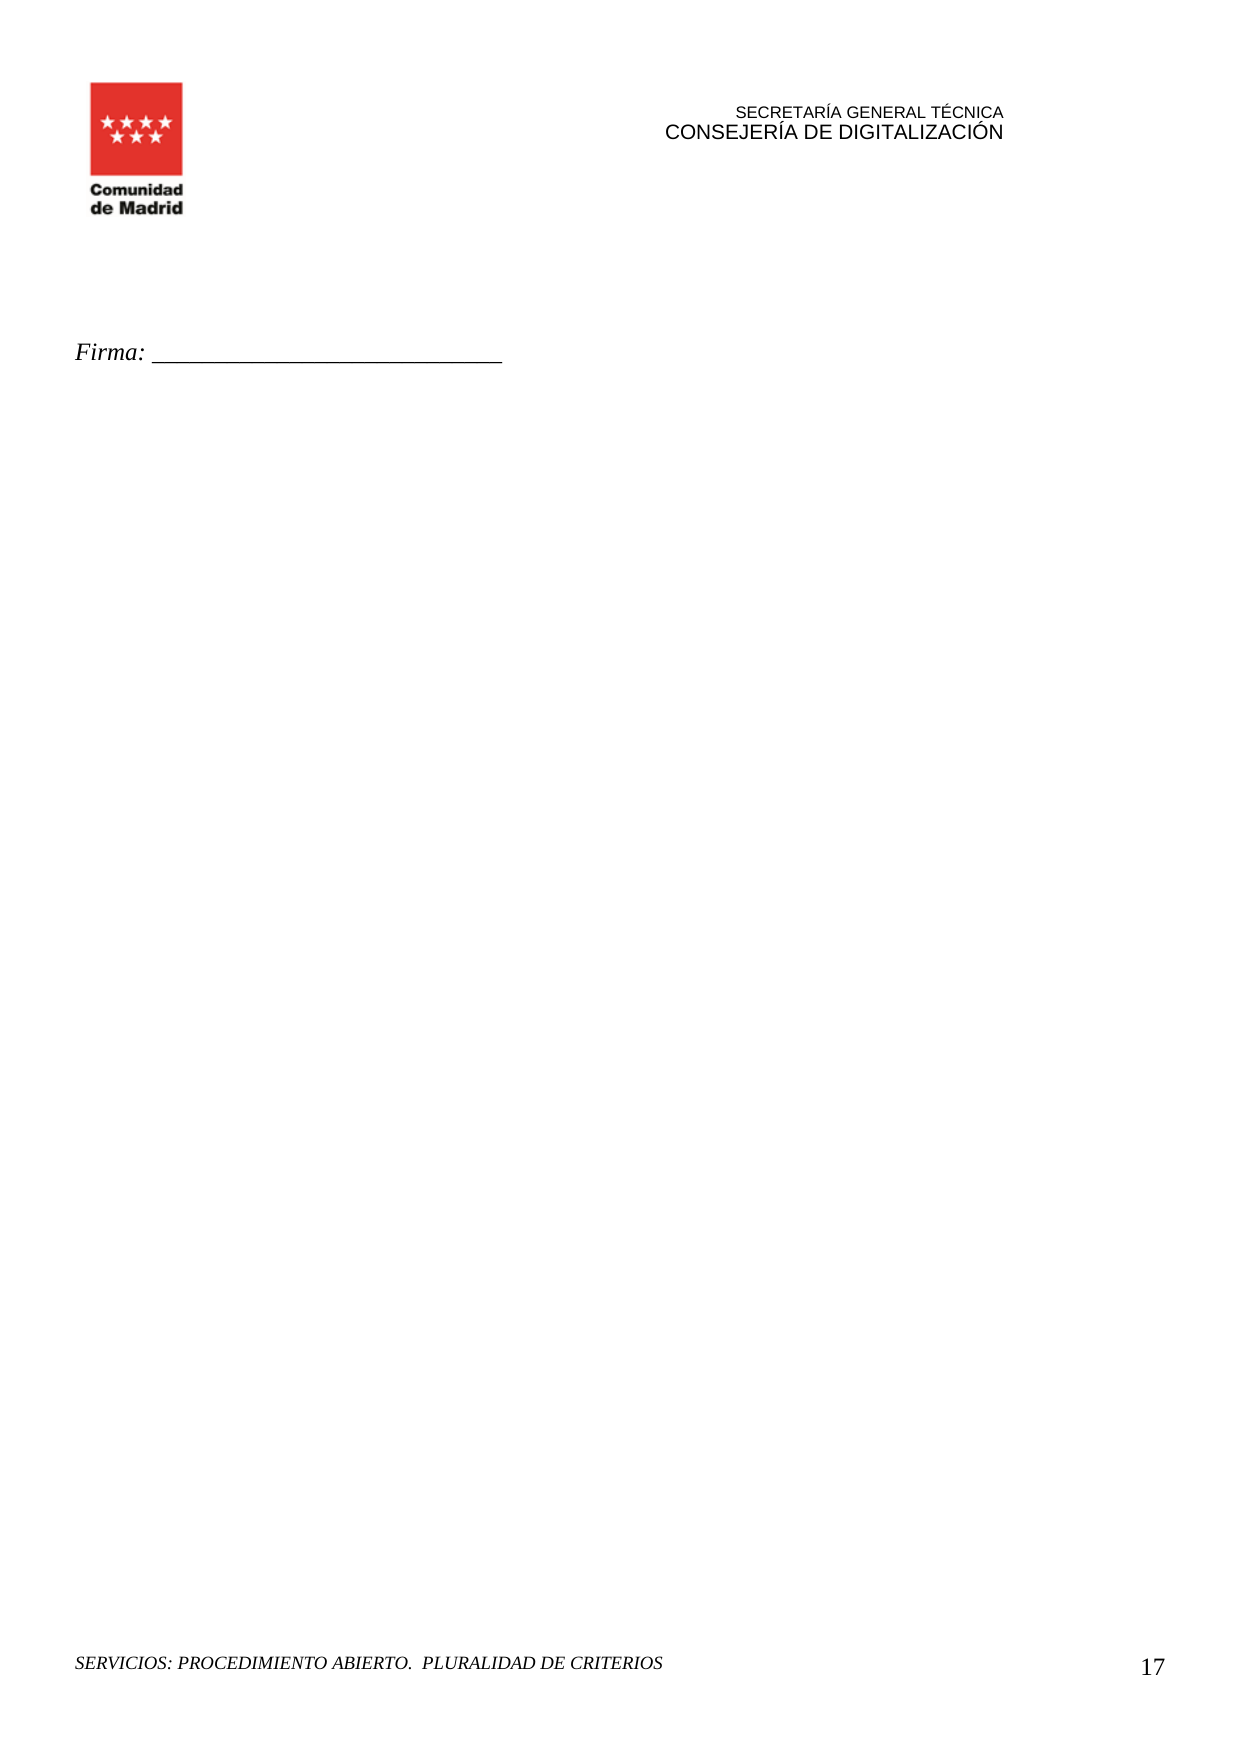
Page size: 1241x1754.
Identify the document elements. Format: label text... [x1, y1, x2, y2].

text Firma: ____________________________ [75, 337, 1165, 366]
picture [86, 81, 187, 217]
